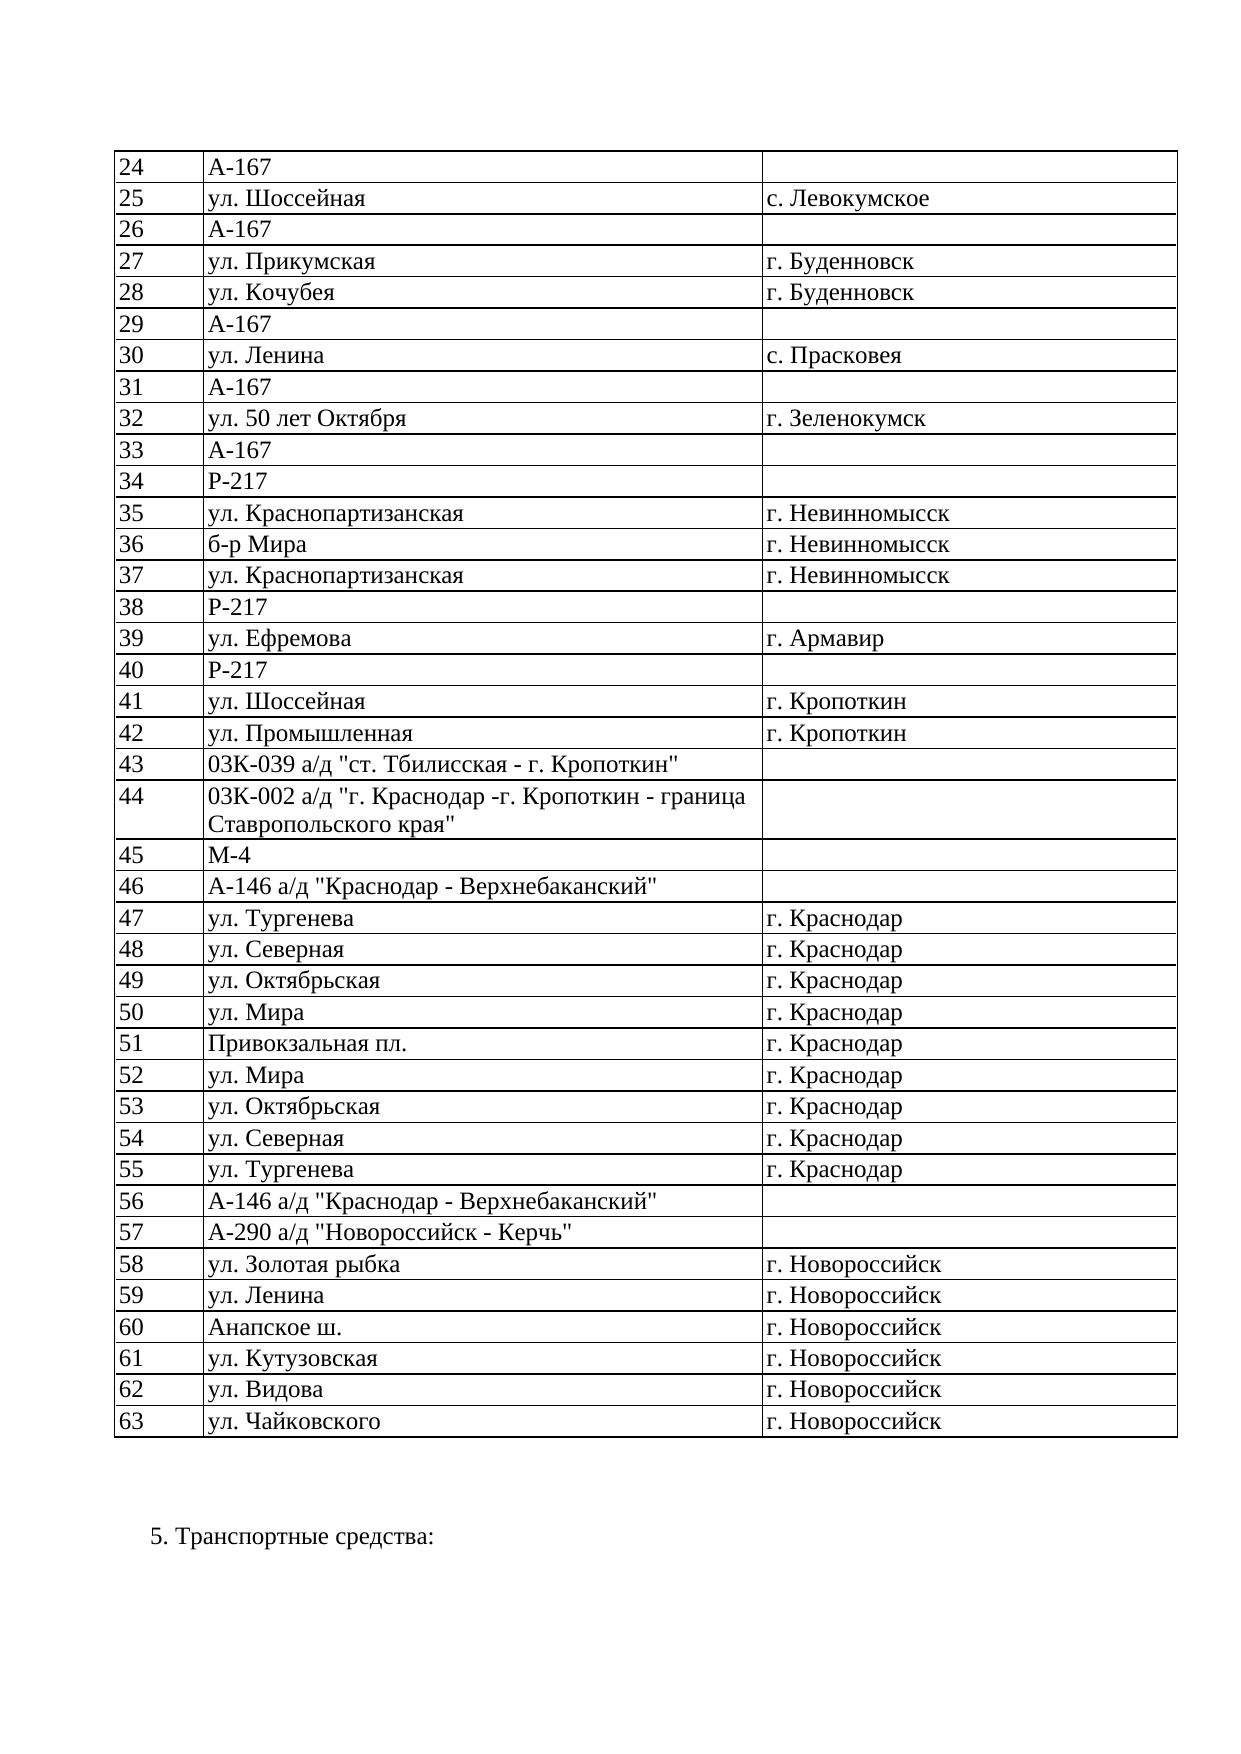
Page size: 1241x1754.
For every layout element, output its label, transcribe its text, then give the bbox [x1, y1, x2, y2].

table_cell Анапское ш. [204, 1312, 762, 1342]
table_cell г. Новороссийск [763, 1247, 1177, 1279]
table_cell ул. Октябрьская [204, 1092, 762, 1121]
table_cell [763, 465, 1177, 496]
table_cell 31 [115, 371, 203, 402]
table_cell М-4 [204, 840, 762, 870]
table_cell г. Новороссийск [763, 1279, 1177, 1310]
table_cell [763, 653, 1177, 685]
table_cell ул. Ефремова [204, 623, 762, 653]
table_cell ул. Октябрьская [204, 966, 762, 996]
table_cell г. Новороссийск [763, 1342, 1177, 1373]
table_cell г. Невинномысск [763, 496, 1177, 527]
table_cell А-290 а/д "Новороссийск - Керчь" [204, 1217, 762, 1247]
table_cell ул. Тургенева [204, 903, 762, 933]
table_cell ул. Промышленная [204, 718, 762, 748]
table_cell [763, 370, 1177, 402]
table_cell [763, 779, 1177, 838]
table_cell г. Армавир [763, 622, 1177, 653]
table_cell г. Новороссийск [763, 1373, 1177, 1404]
table_cell 34 [115, 466, 203, 496]
table_cell ул. Мира [204, 1060, 762, 1090]
table_cell 41 [115, 686, 203, 716]
table_cell 35 [115, 497, 203, 527]
table_cell г. Буденновск [763, 244, 1177, 276]
table_cell 61 [115, 1343, 203, 1373]
table_cell А-167 [204, 309, 762, 339]
table_cell 30 [115, 340, 203, 370]
table_cell А-167 [204, 435, 762, 464]
table_cell г. Кропоткин [763, 685, 1177, 716]
table_cell г. Краснодар [763, 996, 1177, 1027]
table_cell ул. Шоссейная [204, 183, 762, 213]
table_cell 48 [115, 934, 203, 964]
table_cell 27 [115, 245, 203, 276]
table_cell А-146 а/д "Краснодар - Верхнебаканский" [204, 1186, 762, 1216]
table_cell ул. Ленина [204, 1280, 762, 1310]
table_cell г. Краснодар [763, 1059, 1177, 1090]
table_cell 63 [115, 1406, 203, 1436]
table_cell 51 [115, 1028, 203, 1058]
table_cell 43 [115, 749, 203, 779]
table_cell ул. Видова [204, 1375, 762, 1404]
table_cell 56 [115, 1185, 203, 1216]
table_cell г. Буденновск [763, 276, 1177, 307]
table_cell ул. 50 лет Октября [204, 403, 762, 433]
table_cell [763, 590, 1177, 622]
table_cell 57 [115, 1217, 203, 1247]
table_cell А-167 [204, 215, 762, 244]
table_cell [763, 307, 1177, 339]
text 5. Транспортные средства: [150, 1521, 1090, 1550]
table_cell ул. Мира [204, 997, 762, 1027]
table_cell ул. Тургенева [204, 1155, 762, 1184]
table_cell ул. Кутузовская [204, 1343, 762, 1373]
table_cell ул. Краснопартизанская [204, 498, 762, 527]
table_cell Привокзальная пл. [204, 1029, 762, 1058]
table_cell 38 [115, 591, 203, 622]
table_cell ул. Краснопартизанская [204, 561, 762, 590]
table_cell 62 [115, 1374, 203, 1404]
table_cell 59 [115, 1280, 203, 1310]
table_cell 45 [115, 839, 203, 870]
table_cell 60 [115, 1311, 203, 1342]
table_cell ул. Прикумская [204, 246, 762, 276]
table_cell 53 [115, 1091, 203, 1121]
table_cell 03К-002 а/д "г. Краснодар -г. Кропоткин - граница Ставропольского края" [204, 781, 762, 838]
table_cell ул. Чайковского [204, 1406, 762, 1436]
table_cell [763, 433, 1177, 464]
table_cell А-146 а/д "Краснодар - Верхнебаканский" [204, 871, 762, 901]
table_cell 44 [115, 780, 203, 838]
table_cell г. Краснодар [763, 1121, 1177, 1153]
table_cell г. Кропоткин [763, 716, 1177, 748]
table_cell ул. Северная [204, 934, 762, 964]
table_cell г. Краснодар [763, 964, 1177, 996]
table_cell 03К-039 а/д "ст. Тбилисская - г. Кропоткин" [204, 749, 762, 779]
table_cell 26 [115, 214, 203, 244]
table_cell 42 [115, 717, 203, 748]
table_cell 49 [115, 965, 203, 996]
table_cell г. Невинномысск [763, 528, 1177, 559]
table_cell ул. Кочубея [204, 277, 762, 307]
table_cell г. Зеленокумск [763, 402, 1177, 433]
table_cell ул. Золотая рыбка [204, 1249, 762, 1279]
table_cell 55 [115, 1154, 203, 1184]
table_cell Р-217 [204, 592, 762, 622]
table_cell г. Новороссийск [763, 1405, 1177, 1436]
table_cell г. Новороссийск [763, 1310, 1177, 1342]
table_cell г. Невинномысск [763, 559, 1177, 590]
table_cell Р-217 [204, 655, 762, 685]
table_cell г. Краснодар [763, 933, 1177, 964]
table_cell [763, 1216, 1177, 1247]
table_cell 47 [115, 902, 203, 933]
table_cell 52 [115, 1060, 203, 1090]
table_cell [763, 213, 1177, 244]
table_cell [763, 838, 1177, 870]
table_cell г. Краснодар [763, 1090, 1177, 1121]
table_cell ул. Шоссейная [204, 686, 762, 716]
table_cell 25 [115, 183, 203, 213]
table_cell с. Прасковея [763, 339, 1177, 370]
table_cell 46 [115, 871, 203, 901]
table_cell [763, 1184, 1177, 1216]
table_cell Р-217 [204, 466, 762, 496]
table_cell г. Краснодар [763, 1153, 1177, 1184]
table_cell 50 [115, 997, 203, 1027]
table_cell 54 [115, 1123, 203, 1153]
table_cell [763, 748, 1177, 779]
table_cell 36 [115, 529, 203, 559]
table_cell А-167 [204, 152, 762, 181]
table_cell 40 [115, 654, 203, 685]
table_cell ул. Ленина [204, 340, 762, 370]
table_cell 24 [115, 152, 203, 181]
table_cell ул. Северная [204, 1123, 762, 1153]
table_cell 33 [115, 434, 203, 464]
table_cell б-р Мира [204, 529, 762, 559]
table_cell 58 [115, 1248, 203, 1279]
table_cell с. Левокумское [763, 181, 1177, 213]
table_cell [763, 870, 1177, 901]
table_cell г. Краснодар [763, 1027, 1177, 1058]
table_cell [763, 152, 1177, 181]
table_cell 39 [115, 623, 203, 653]
table_cell А-167 [204, 372, 762, 402]
table_cell 28 [115, 277, 203, 307]
table_cell г. Краснодар [763, 901, 1177, 933]
table_cell 32 [115, 403, 203, 433]
table_cell 37 [115, 560, 203, 590]
table_cell 29 [115, 308, 203, 339]
